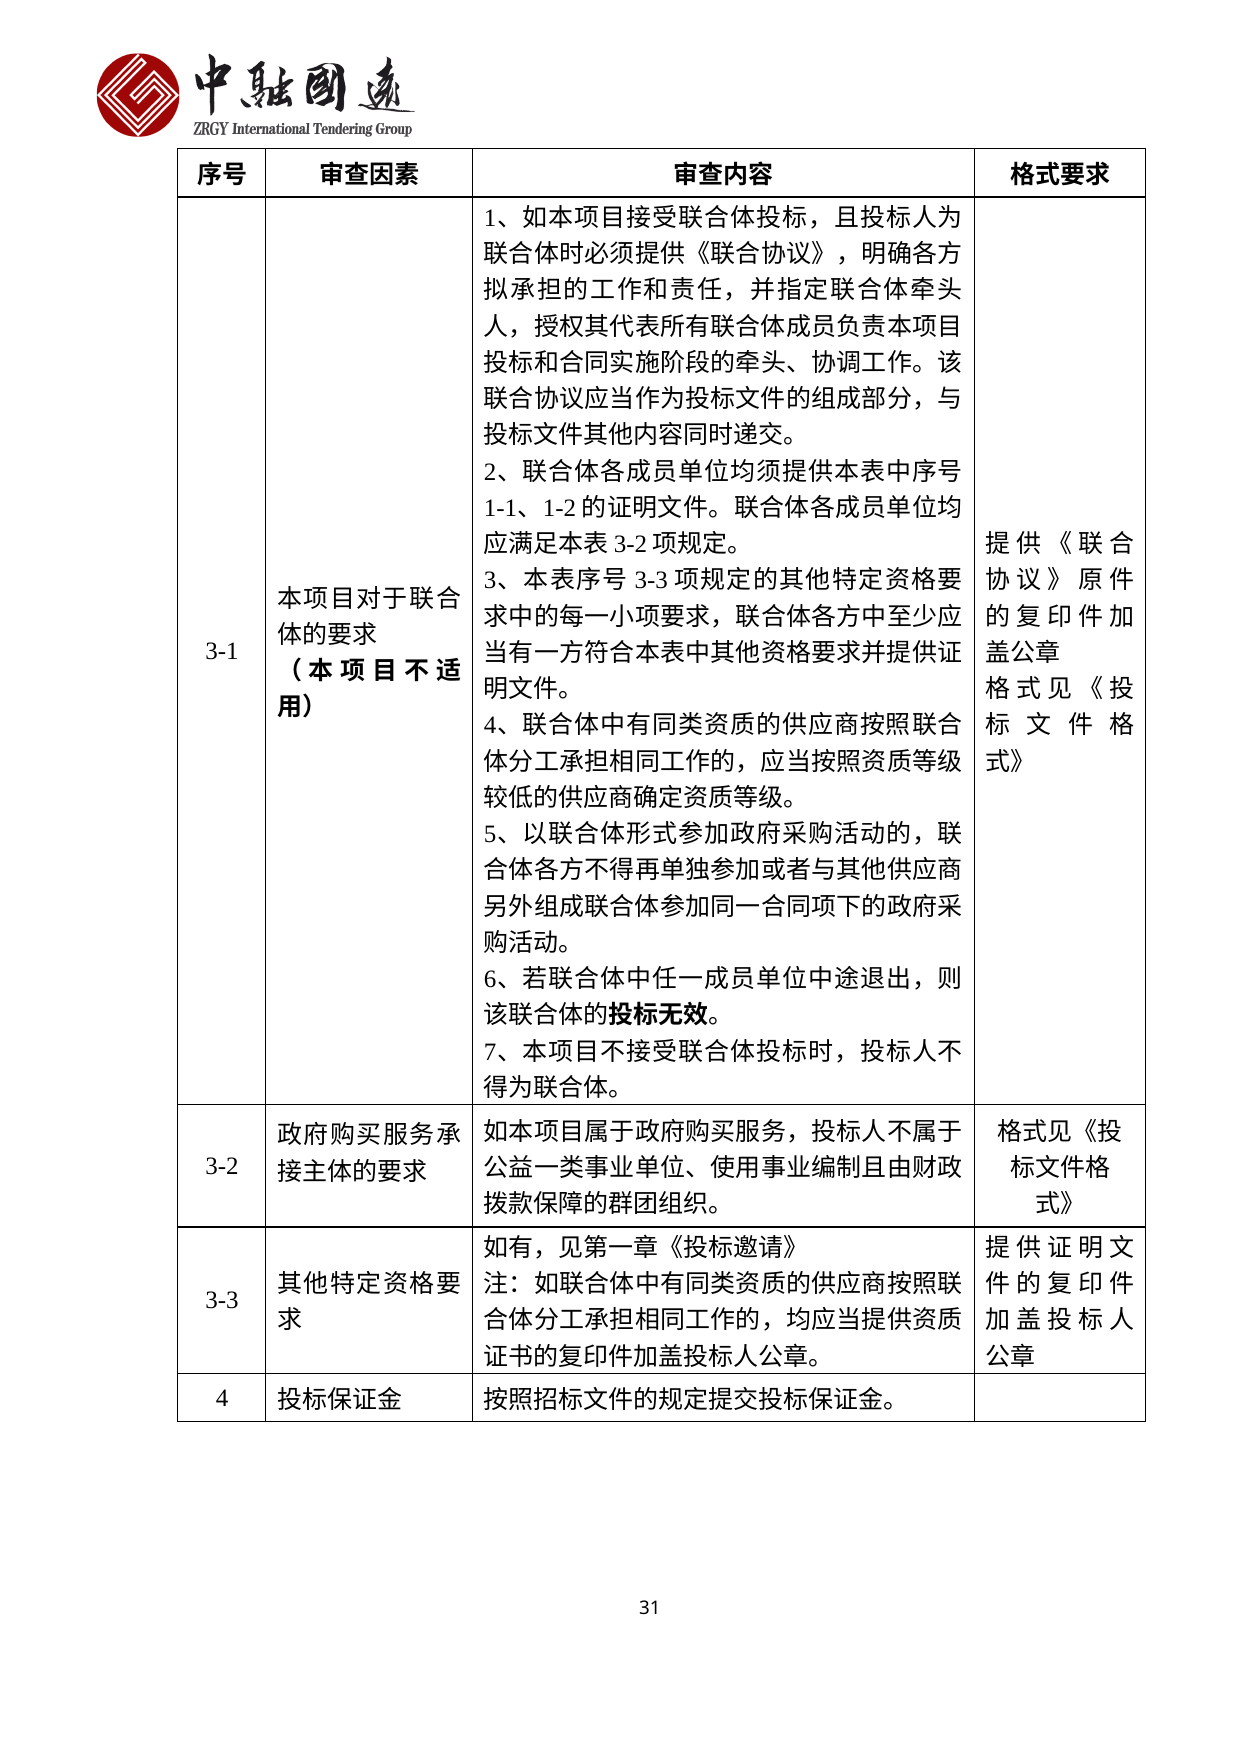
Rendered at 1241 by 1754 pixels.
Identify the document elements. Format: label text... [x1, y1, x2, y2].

table_cell 如本项目属于政府购买服务，投标人不属于公益一类事业单位、使用事业编制且由财政拨款保障的群团组织。 [473, 1105, 974, 1226]
table_cell 本项目对于联合体的要求 （本项目不适用） [266, 198, 472, 1104]
table_cell 3-2 [178, 1105, 265, 1226]
table_cell 其他特定资格要求 [266, 1228, 472, 1372]
table_cell 按照招标文件的规定提交投标保证金。 [473, 1374, 974, 1421]
table_cell 3-1 [178, 198, 265, 1104]
table_cell 格式见《投标文件格式》 [975, 1105, 1145, 1226]
table_cell [975, 1374, 1145, 1421]
table_cell 提供《联合协议》原件的复印件加盖公章 格式见《投标文件格式》 [975, 198, 1145, 1104]
table_cell 提供证明文件的复印件加盖投标人公章 [975, 1228, 1145, 1372]
table_cell 4 [178, 1374, 265, 1421]
table_header 审查内容 [473, 149, 974, 196]
table_cell 政府购买服务承接主体的要求 [266, 1105, 472, 1226]
table_cell 如有，见第一章《投标邀请》 注：如联合体中有同类资质的供应商按照联合体分工承担相同工作的，均应当提供资质证书的复印件加盖投标人公章。 [473, 1228, 974, 1372]
table_header 审查因素 [266, 149, 472, 196]
table_header 格式要求 [975, 149, 1145, 196]
table_cell 投标保证金 [266, 1374, 472, 1421]
table_cell 1、如本项目接受联合体投标，且投标人为联合体时必须提供《联合协议》，明确各方拟承担的工作和责任，并指定联合体牵头人，授权其代表所有联合体成员负责本项目投标和合同实施阶段的牵头、协调工作。该联合协议应当作为投标文件的组成部分，与投标文件其他内容同时递交。 2、联合体各成员单位均须提供本表中序号1-1、1-2的证明文件。联合体各成员单位均应满足本表3-2项规定。 3、本表序号3-3项规定的其他特定资格要求中的每一小项要求，联合体各方中至少应当有一方符合本表中其他资格要求并提供证明文件。 4、联合体中有同类资质的供应商按照联合体分工承担相同工作的，应当按照资质等级较低的供应商确定资质等级。 5、以联合体形式参加政府采购活动的，联合体各方不得再单独参加或者与其他供应商另外组成联合体参加同一合同项下的政府采购活动。 6、若联合体中任一成员单位中途退出，则该联合体的投标无效。 7、本项目不接受联合体投标时，投标人不得为联合体。 [473, 198, 974, 1104]
table_cell 3-3 [178, 1228, 265, 1372]
table_header 序号 [178, 149, 265, 196]
picture [93, 48, 420, 142]
